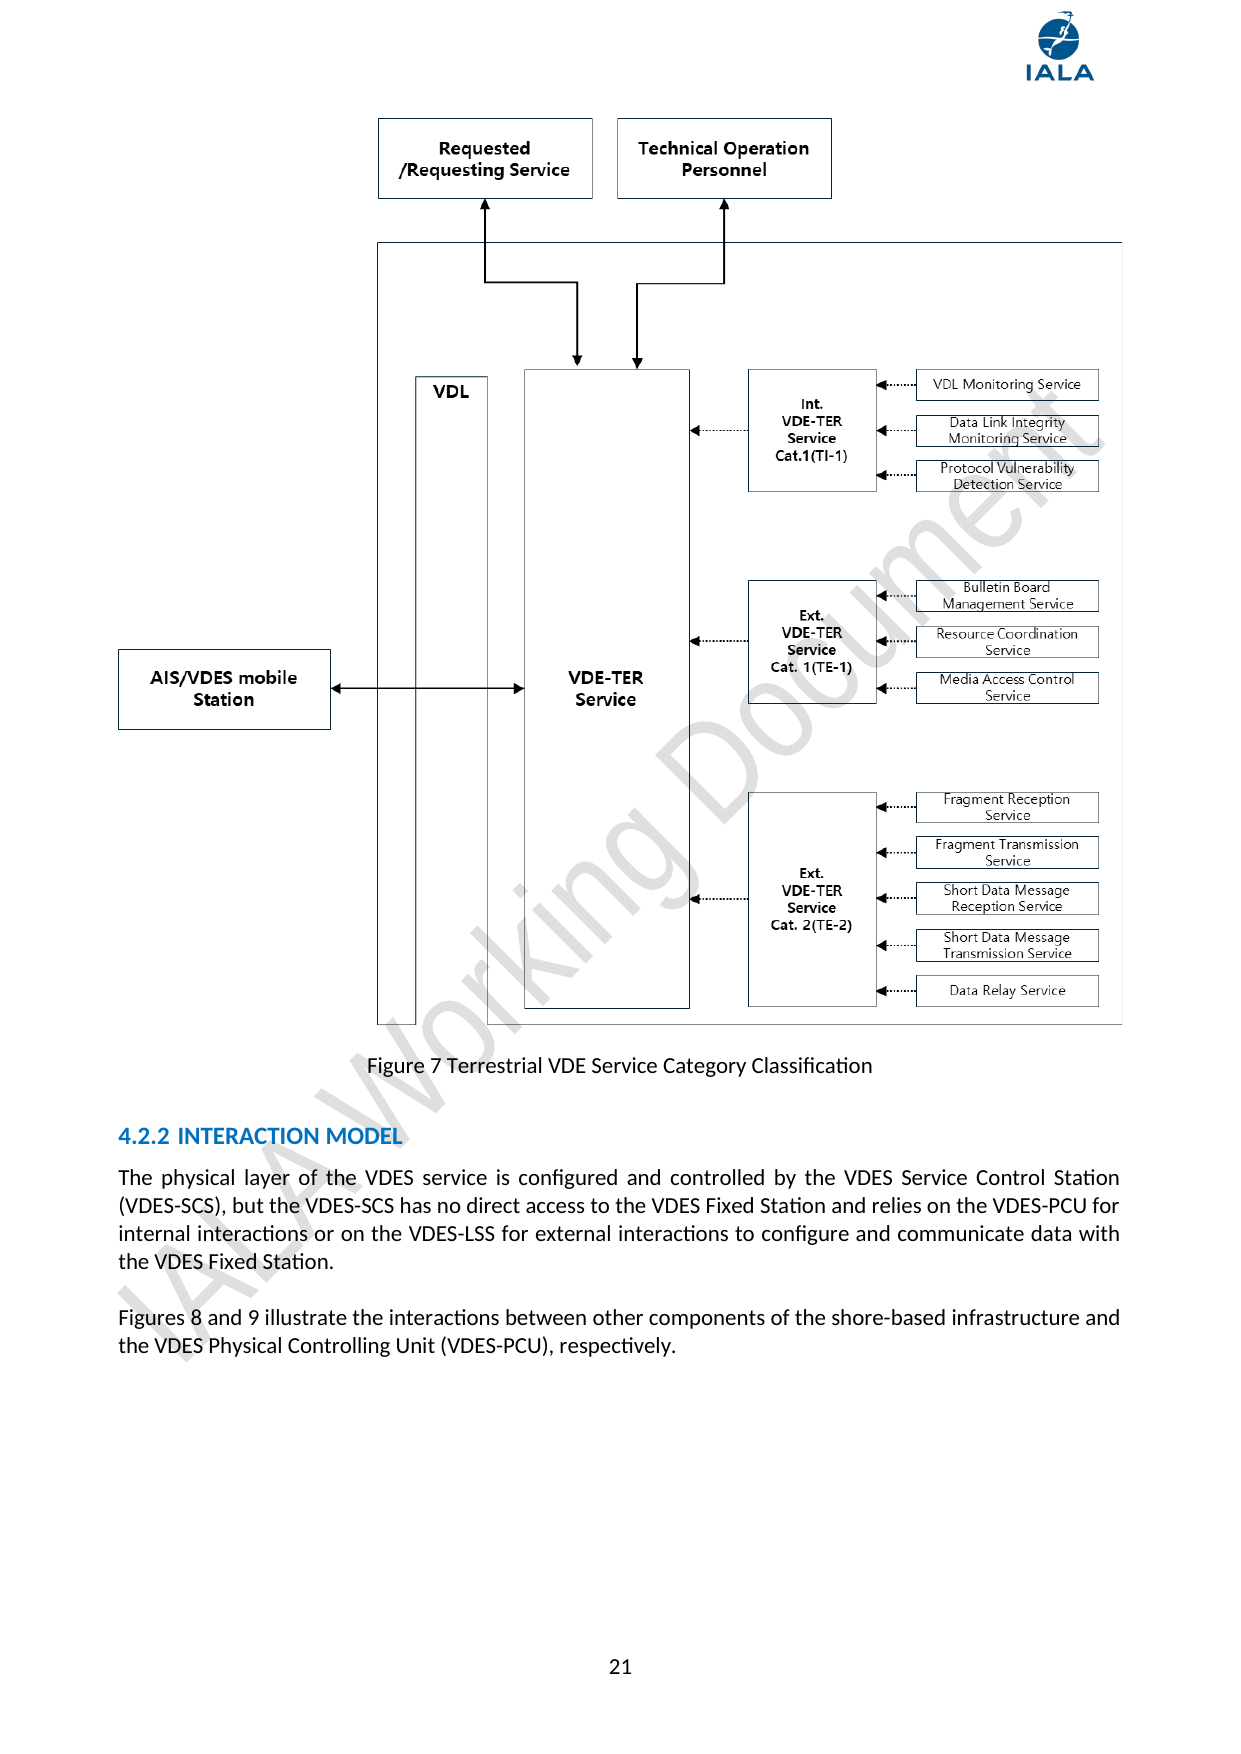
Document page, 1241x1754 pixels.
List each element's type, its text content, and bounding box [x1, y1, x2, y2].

picture [120, 651, 329, 728]
text Figure 7 Terrestrial VDE Service Category Classification [118, 1051, 1122, 1079]
text Figures 8 and 9 illustrate the interactions between other components of the shore-based infrastructure and the VDES Physical Controlling Unit (VDES-PCU), respectively. [118, 1303, 1122, 1359]
picture [1011, 3, 1106, 96]
text The physical layer of the VDES service is configured and controlled by the VDES Service Control Station (VDES-SCS), but the VDES-SCS has no direct access to the VDES Fixed Station and relies on the VDES-PCU for internal interactions or on the VDES-LSS for external interactions to configure and communicate data with the VDES Fixed Station. [118, 1163, 1122, 1275]
picture [118, 118, 1123, 1025]
subtitle 4.2.2 Interaction model [118, 1120, 1122, 1150]
